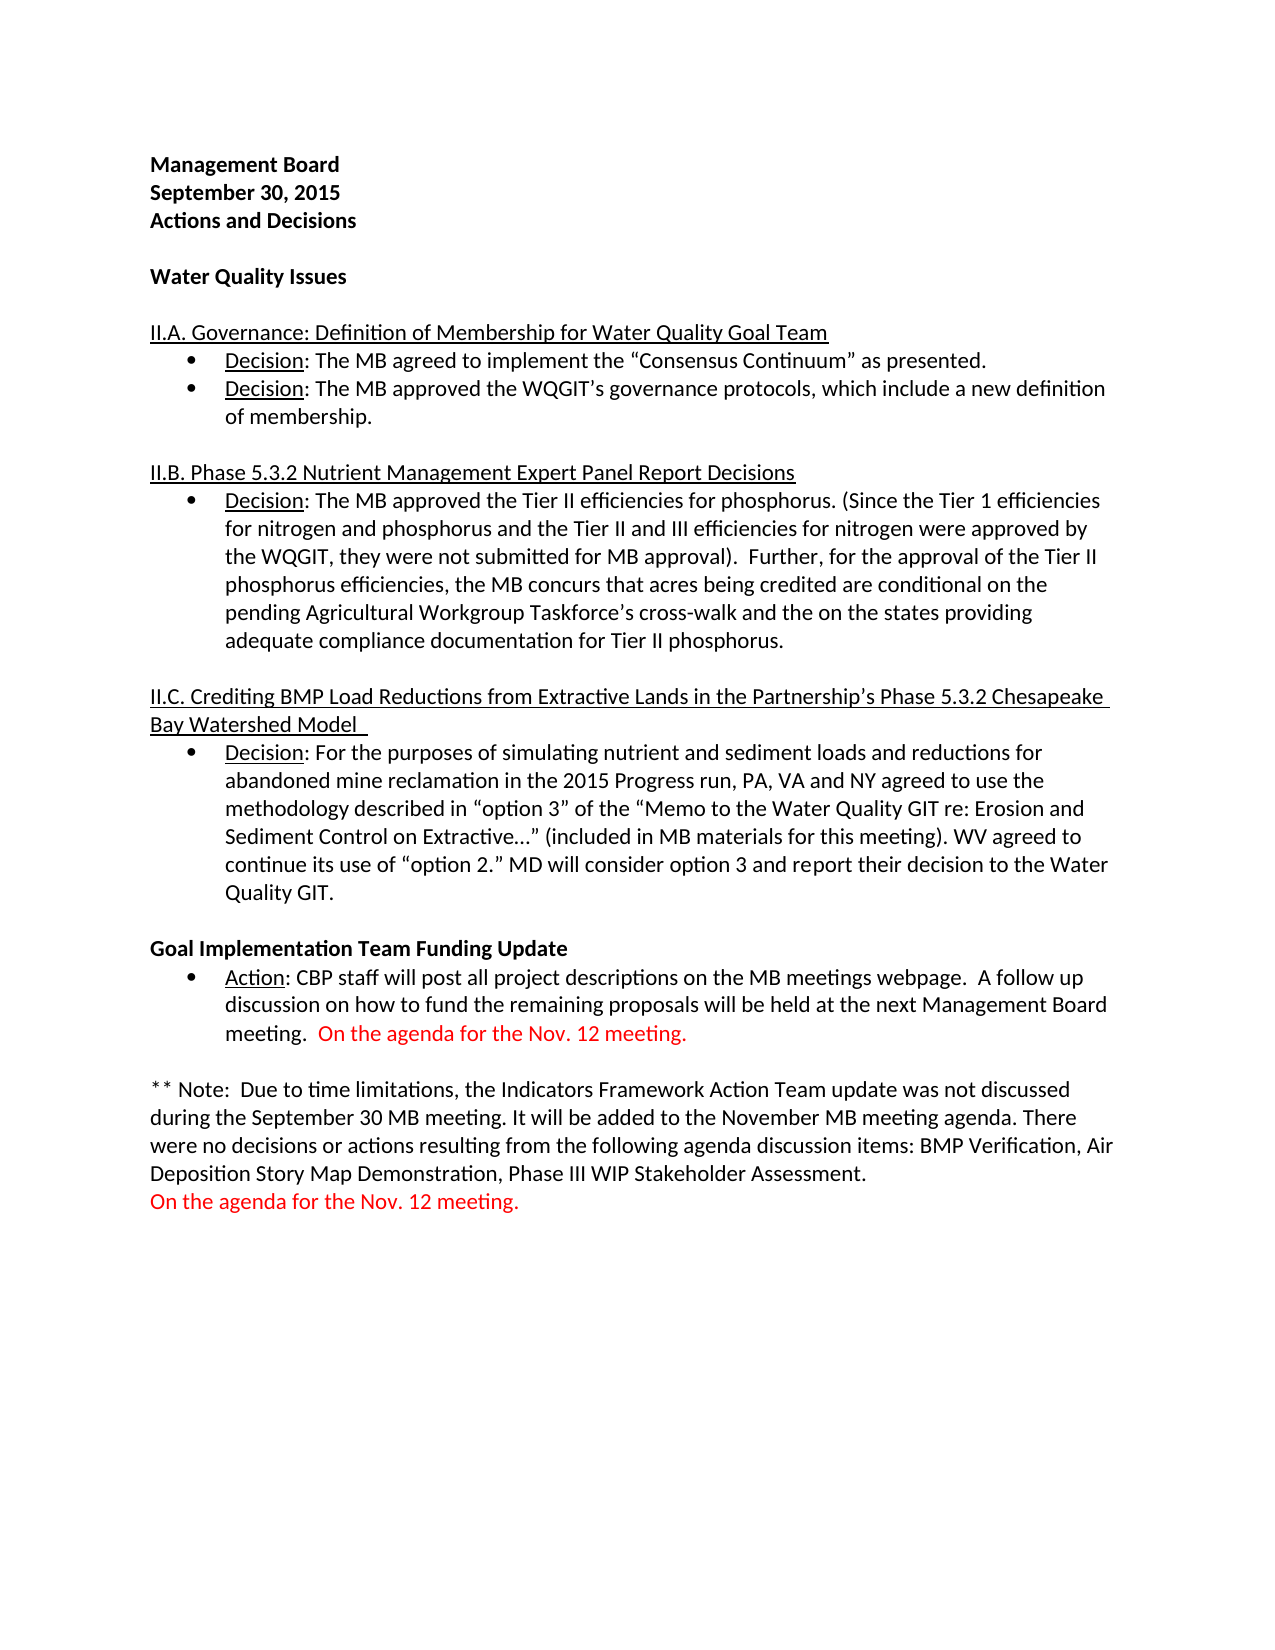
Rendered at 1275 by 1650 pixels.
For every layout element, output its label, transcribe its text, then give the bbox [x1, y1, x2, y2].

text On the agenda for the Nov. 12 meeting. [150, 1187, 1125, 1215]
list Decision: The MB approved the WQGIT’s governance protocols, which include a new definition of membership. [187, 374, 1125, 430]
list Decision: The MB approved the Tier II efficiencies for phosphorus. (Since the Tier 1 efficiencies for nitrogen and phosphorus and the Tier II and III efficiencies for nitrogen were approved by the WQGIT, they were not submitted for MB approval). Further, for the approval of the Tier II phosphorus efficiencies, the MB concurs that acres being credited are conditional on the pending Agricultural Workgroup Taskforce’s cross-walk and the on the states providing adequate compliance documentation for Tier II phosphorus. [187, 486, 1125, 654]
text II.C. Crediting BMP Load Reductions from Extractive Lands in the Partnership’s Phase 5.3.2 Chesapeake Bay Watershed Model [150, 682, 1125, 738]
text Management Board [150, 150, 1125, 178]
list Decision: The MB agreed to implement the “Consensus Continuum” as presented. [187, 346, 1125, 374]
list Decision: For the purposes of simulating nutrient and sediment loads and reductions for abandoned mine reclamation in the 2015 Progress run, PA, VA and NY agreed to use the methodology described in “option 3” of the “Memo to the Water Quality GIT re: Erosion and Sediment Control on Extractive…” (included in MB materials for this meeting). WV agreed to continue its use of “option 2.” MD will consider option 3 and report their decision to the Water Quality GIT. [187, 738, 1125, 907]
list Action: CBP staff will post all project descriptions on the MB meetings webpage. A follow up discussion on how to fund the remaining proposals will be held at the next Management Board meeting. On the agenda for the Nov. 12 meeting. [187, 963, 1125, 1047]
text II.B. Phase 5.3.2 Nutrient Management Expert Panel Report Decisions [150, 458, 1125, 486]
text II.A. Governance: Definition of Membership for Water Quality Goal Team [150, 318, 1125, 346]
text ** Note: Due to time limitations, the Indicators Framework Action Team update was not discussed during the September 30 MB meeting. It will be added to the November MB meeting agenda. There were no decisions or actions resulting from the following agenda discussion items: BMP Verification, Air Deposition Story Map Demonstration, Phase III WIP Stakeholder Assessment. [150, 1075, 1125, 1187]
text Actions and Decisions [150, 206, 1125, 234]
text September 30, 2015 [150, 178, 1125, 206]
text Goal Implementation Team Funding Update [150, 934, 1125, 963]
text Water Quality Issues [150, 262, 1125, 290]
